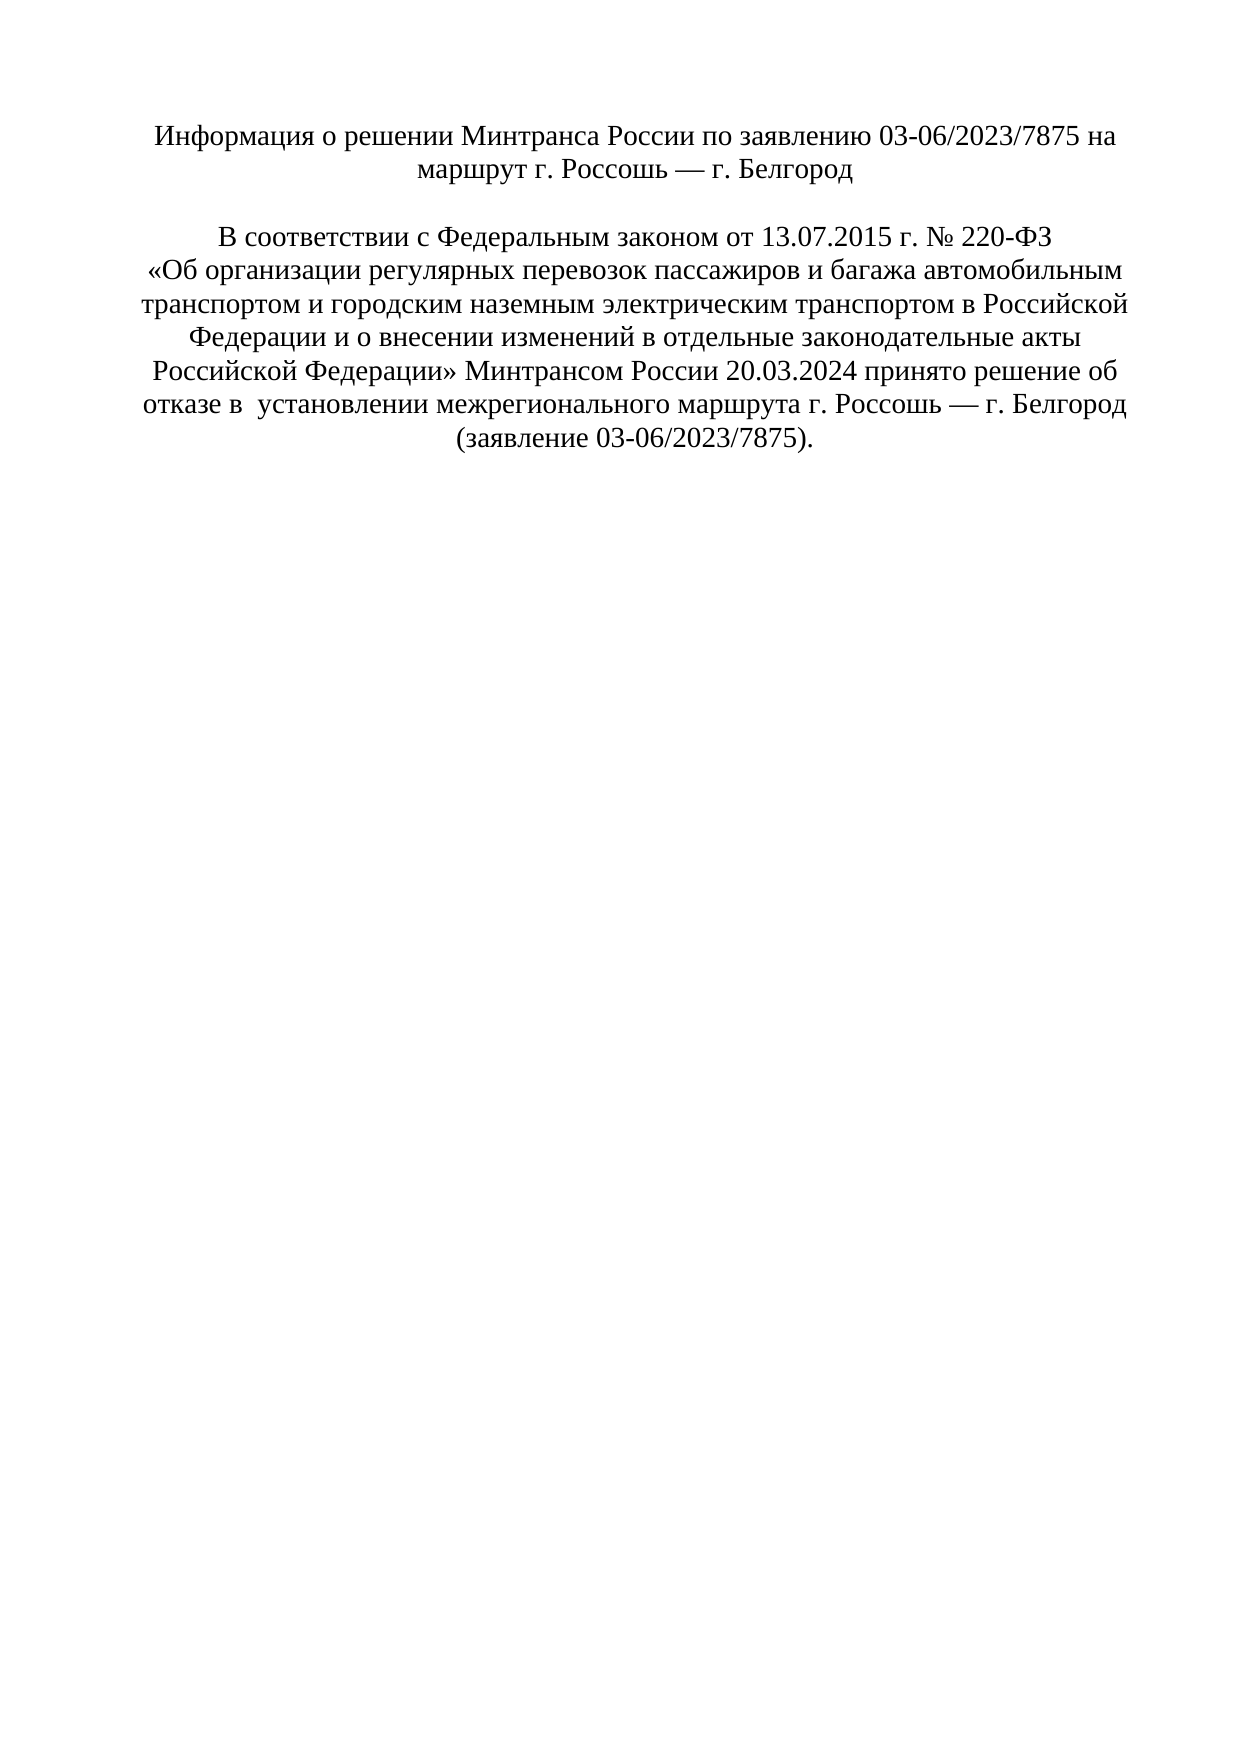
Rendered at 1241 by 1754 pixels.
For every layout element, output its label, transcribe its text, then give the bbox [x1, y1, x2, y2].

text В соответствии с Федеральным законом от 13.07.2015 г. № 220-ФЗ «Об организации регулярных перевозок пассажиров и багажа автомобильным транспортом и городским наземным электрическим транспортом в Российской Федерации и о внесении изменений в отдельные законодательные акты Российской Федерации» Минтрансом России 20.03.2024 принято решение об отказе в установлении межрегионального маршрута г. Россошь — г. Белгород (заявление 03-06/2023/7875). [118, 219, 1152, 453]
text Информация о решении Минтранса России по заявлению 03-06/2023/7875 на маршрут г. Россошь — г. Белгород [118, 118, 1152, 185]
